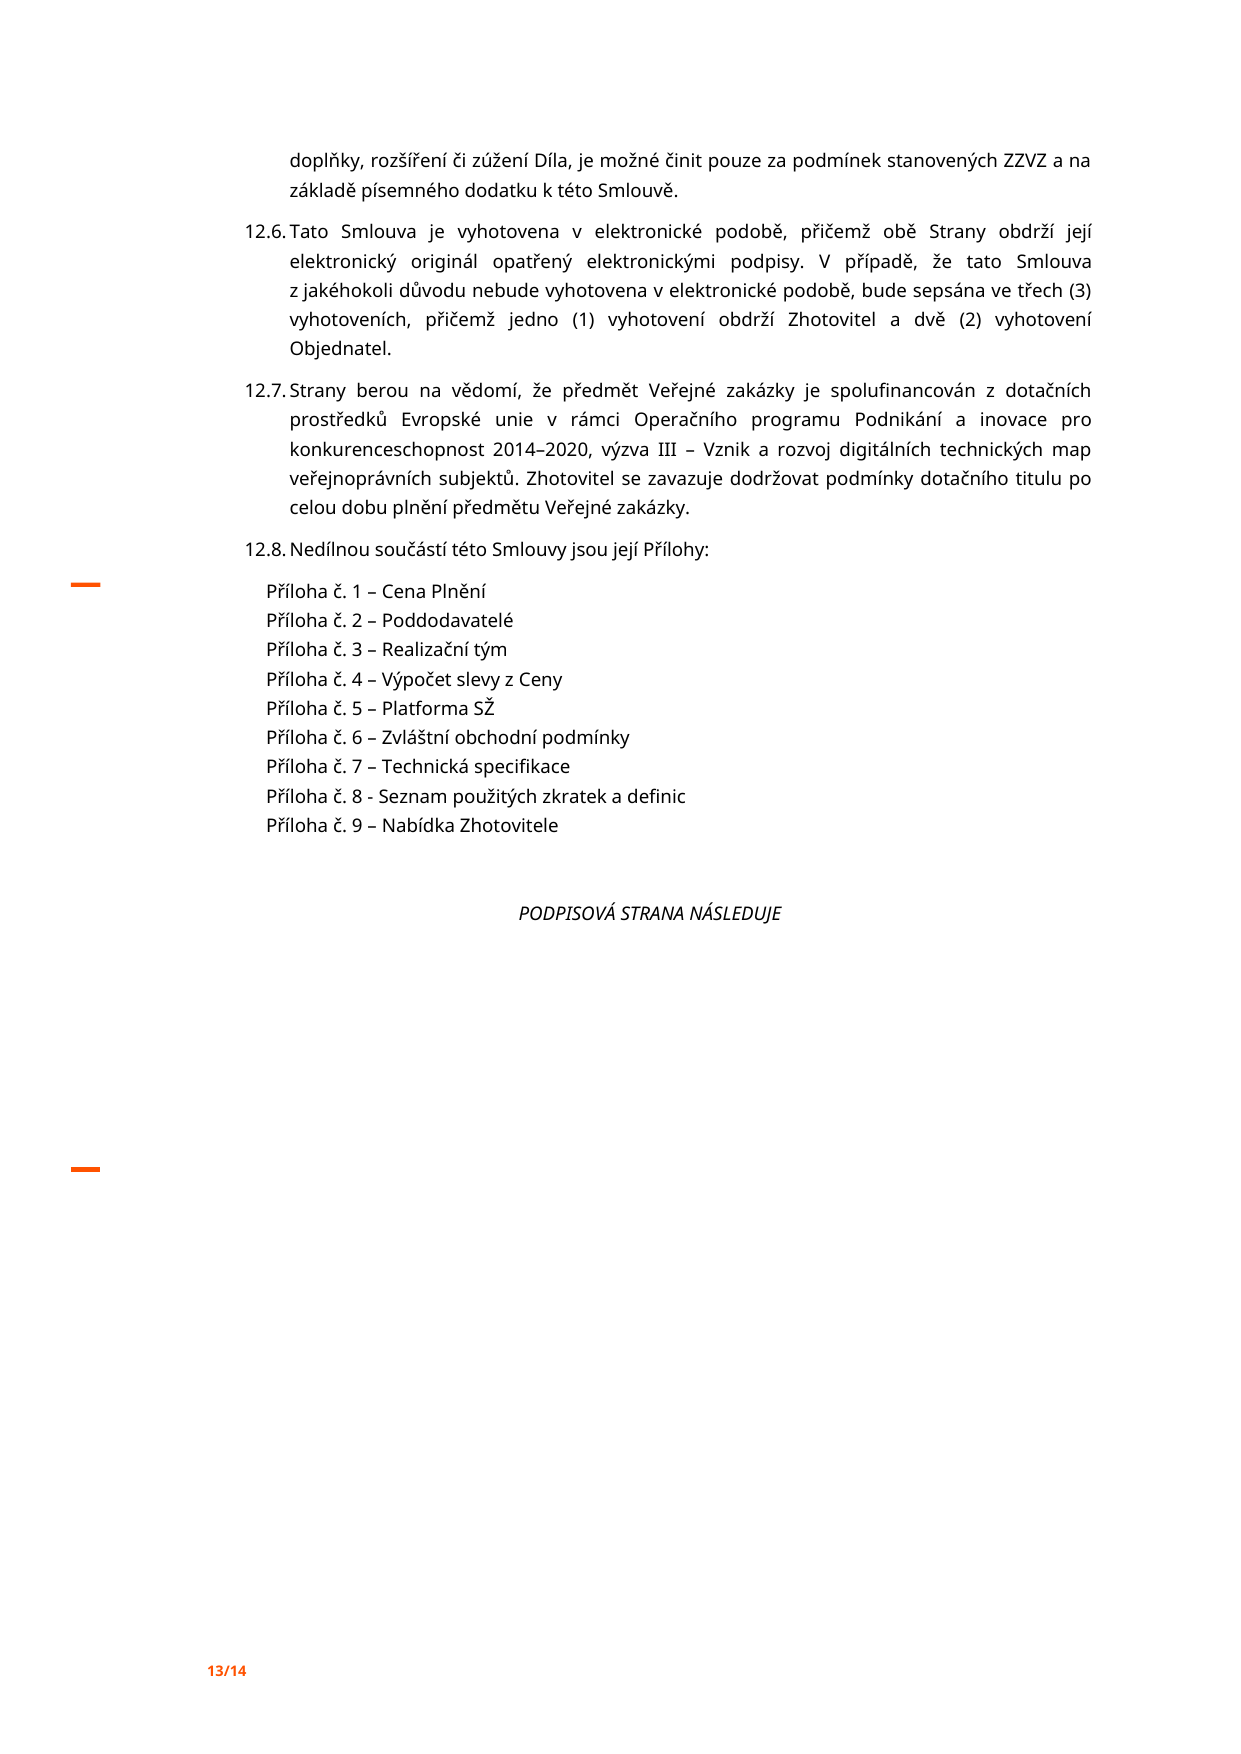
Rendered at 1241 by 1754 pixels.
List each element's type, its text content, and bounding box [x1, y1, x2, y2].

text Příloha č. 1 – Cena Plnění [266, 578, 1093, 604]
text Nedílnou součástí této Smlouvy jsou její Přílohy: [244, 536, 1093, 562]
text Příloha č. 9 – Nabídka Zhotovitele [266, 812, 1093, 838]
text Tato Smlouva je vyhotovena v elektronické podobě, přičemž obě Strany obdrží její elektronický originál opatřený elektronickými podpisy. V případě, že tato Smlouva z jakéhokoli důvodu nebude vyhotovena v elektronické podobě, bude sepsána ve třech (3) vyhotoveních, přičemž jedno (1) vyhotovení obdrží Zhotovitel a dvě (2) vyhotovení Objednatel. [244, 219, 1093, 361]
text Strany berou na vědomí, že předmět Veřejné zakázky je spolufinancován z dotačních prostředků Evropské unie v rámci Operačního programu Podnikání a inovace pro konkurenceschopnost 2014–2020, výzva III – Vznik a rozvoj digitálních technických map veřejnoprávních subjektů. Zhotovitel se zavazuje dodržovat podmínky dotačního titulu po celou dobu plnění předmětu Veřejné zakázky. [244, 377, 1093, 520]
text Příloha č. 6 – Zvláštní obchodní podmínky [266, 724, 1093, 750]
text PODPISOVÁ STRANA NÁSLEDUJE [207, 900, 1093, 926]
text Příloha č. 7 – Technická specifikace [266, 754, 1093, 779]
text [244, 148, 1093, 202]
text Příloha č. 5 – Platforma SŽ [266, 695, 1093, 721]
text Příloha č. 4 – Výpočet slevy z Ceny [266, 666, 1093, 691]
text Příloha č. 8 - Seznam použitých zkratek a definic [266, 783, 1093, 808]
text Příloha č. 2 – Poddodavatelé [266, 607, 1093, 633]
text Příloha č. 3 – Realizační tým [266, 637, 1093, 662]
